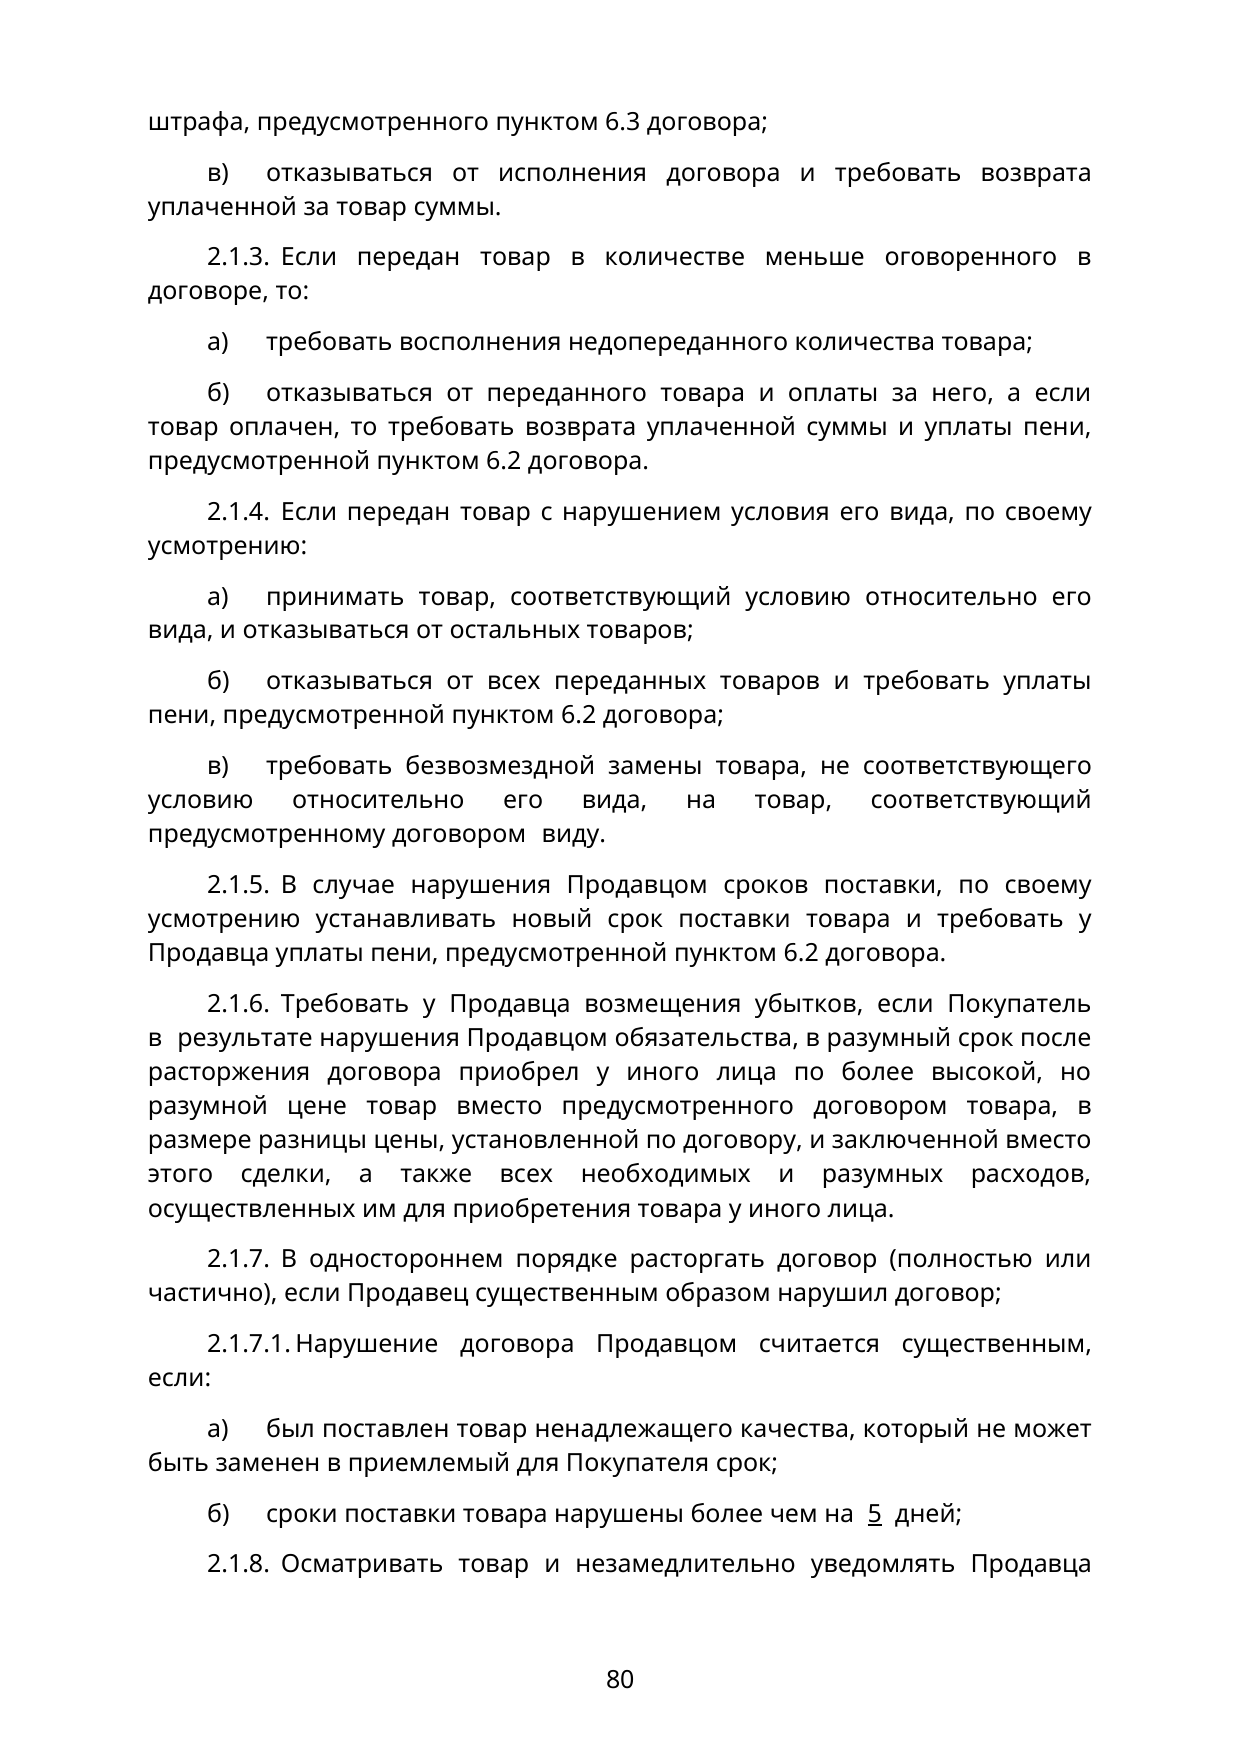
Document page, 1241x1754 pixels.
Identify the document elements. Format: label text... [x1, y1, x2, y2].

text б) отказываться от всех переданных товаров и требовать уплаты пени, предусмотренной пунктом 6.2 договора; [148, 663, 1092, 731]
text 2.1.3. Если передан товар в количестве меньше оговоренного в договоре, то: [148, 239, 1092, 307]
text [148, 103, 1092, 137]
text 2.1.4. Если передан товар с нарушением условия его вида, по своему усмотрению: [148, 493, 1092, 561]
text 2.1.7.1. Нарушение договора Продавцом считается существенным, если: [148, 1326, 1092, 1394]
text б) сроки поставки товара нарушены более чем на 5 дней; [148, 1495, 1092, 1529]
text б) отказываться от переданного товара и оплаты за него, а если товар оплачен, то требовать возврата уплаченной суммы и уплаты пени, предусмотренной пунктом 6.2 договора. [148, 374, 1092, 477]
text в) отказываться от исполнения договора и требовать возврата уплаченной за товар суммы. [148, 154, 1092, 222]
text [148, 1546, 1092, 1580]
text а) требовать восполнения недопереданного количества товара; [148, 324, 1092, 358]
text 2.1.6. Требовать у Продавца возмещения убытков, если Покупатель в результате нарушения Продавцом обязательства, в разумный срок после расторжения договора приобрел у иного лица по более высокой, но разумной цене товар вместо предусмотренного договором товара, в размере разницы цены, установленной по договору, и заключенной вместо этого сделки, а также всех необходимых и разумных расходов, осуществленных им для приобретения товара у иного лица. [148, 986, 1092, 1224]
text а) был поставлен товар ненадлежащего качества, который не может быть заменен в приемлемый для Покупателя срок; [148, 1411, 1092, 1479]
text в) требовать безвозмездной замены товара, не соответствующего условию относительно его вида, на товар, соответствующий предусмотренному договором виду. [148, 748, 1092, 850]
text а) принимать товар, соответствующий условию относительно его вида, и отказываться от остальных товаров; [148, 578, 1092, 646]
text 2.1.7. В одностороннем порядке расторгать договор (полностью или частично), если Продавец существенным образом нарушил договор; [148, 1241, 1092, 1309]
text 2.1.5. В случае нарушения Продавцом сроков поставки, по своему усмотрению устанавливать новый срок поставки товара и требовать у Продавца уплаты пени, предусмотренной пунктом 6.2 договора. [148, 867, 1092, 969]
